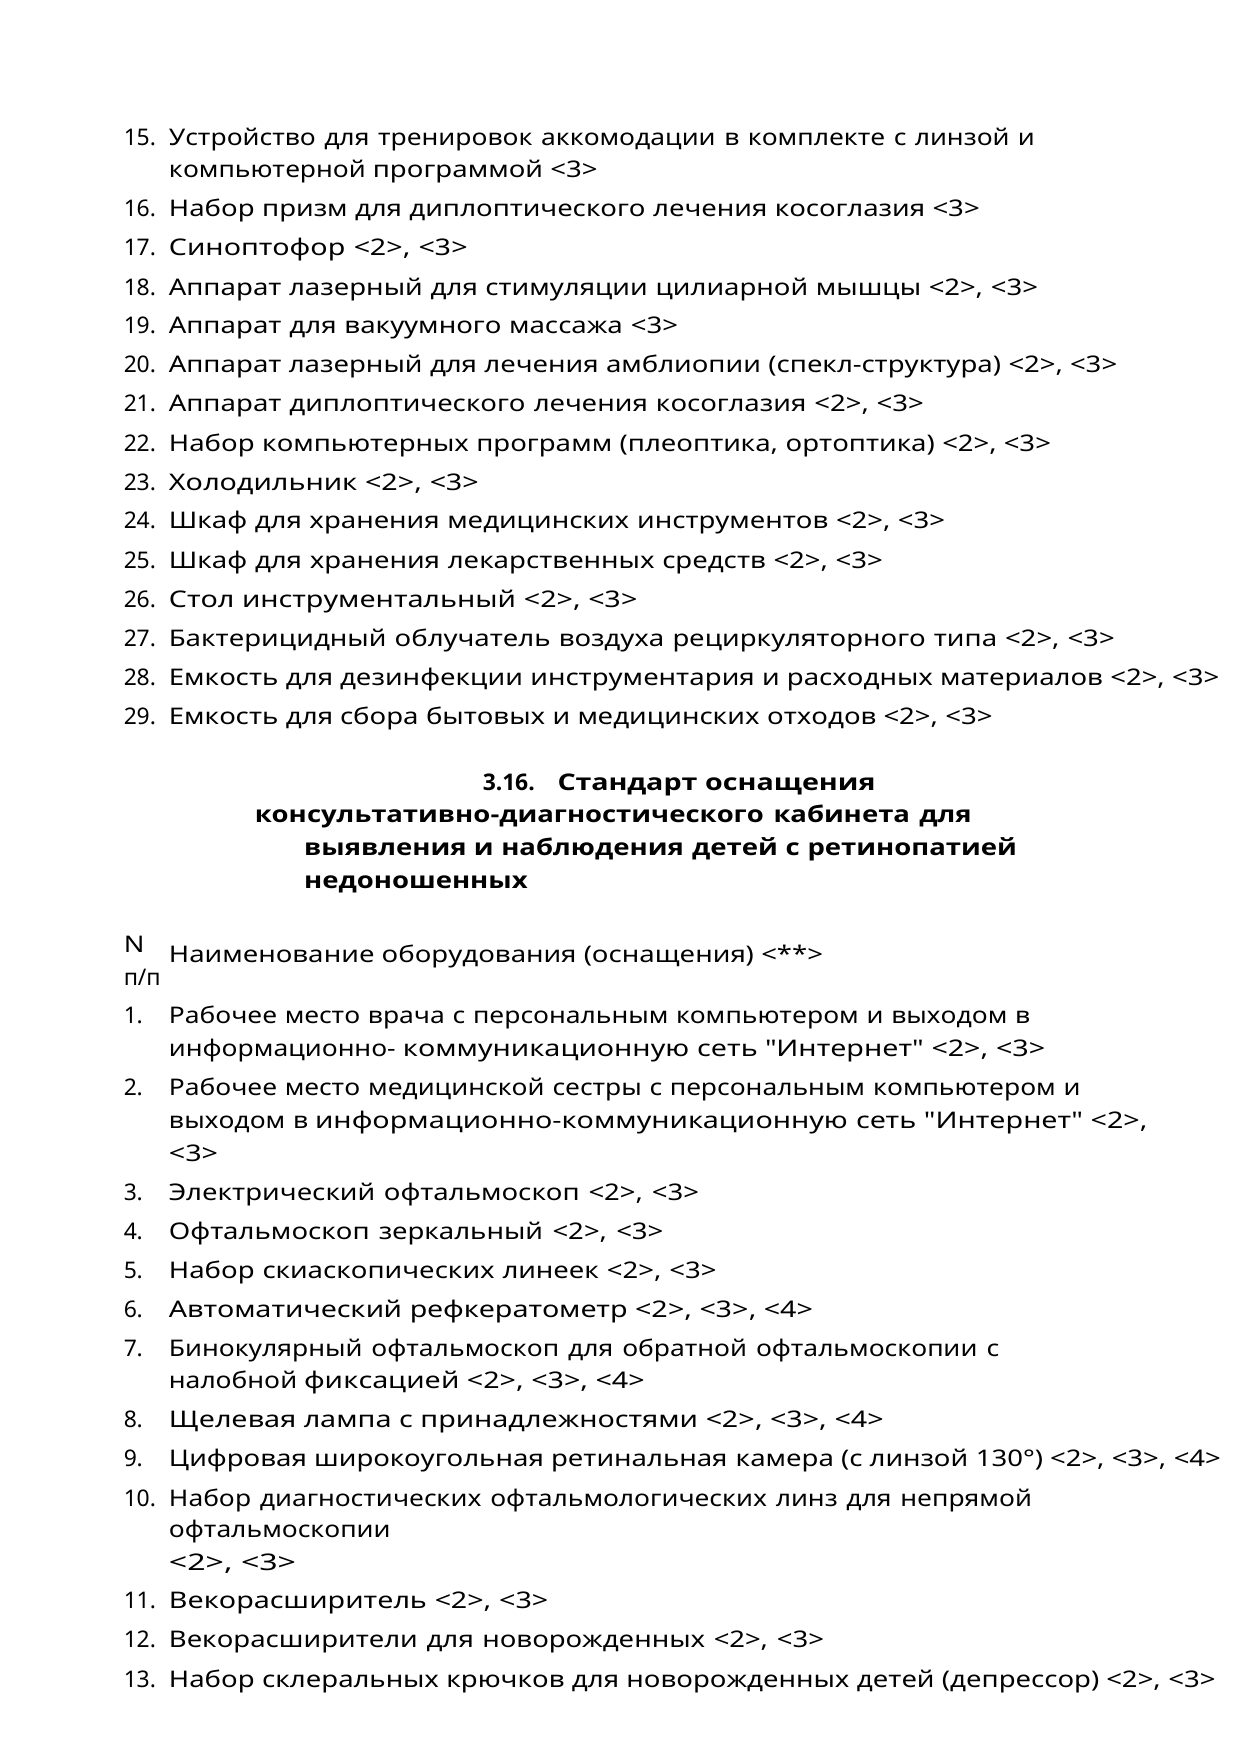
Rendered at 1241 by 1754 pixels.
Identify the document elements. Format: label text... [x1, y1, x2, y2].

list Набор призм для диплоптического лечения косоглазия <3> [123, 192, 1228, 224]
list Бактерицидный облучатель воздуха рециркуляторного типа <2>, <3> [123, 622, 1228, 653]
list Векорасширители для новорожденных <2>, <3> [123, 1623, 1228, 1655]
list Холодильник <2>, <3> [123, 465, 1228, 497]
list Аппарат диплоптического лечения косоглазия <2>, <3> [123, 387, 1228, 419]
list Векорасширитель <2>, <3> [123, 1584, 1228, 1616]
list Рабочее место врача с персональным компьютером и выходом в информационно- коммуникационную сеть "Интернет" <2>, <3> [123, 999, 1193, 1063]
list Аппарат лазерный для лечения амблиопии (спекл-структура) <2>, <3> [123, 348, 1228, 380]
list Аппарат лазерный для стимуляции цилиарной мышцы <2>, <3> [123, 270, 1228, 302]
list Бинокулярный офтальмоскоп для обратной офтальмоскопии с налобной фиксацией <2>, <3>, <4> [123, 1332, 1079, 1396]
list Шкаф для хранения медицинских инструментов <2>, <3> [123, 504, 1228, 536]
text <2>, <3> [169, 1545, 1228, 1577]
list Автоматический рефкератометр <2>, <3>, <4> [123, 1293, 1228, 1324]
text п/п [123, 960, 162, 992]
list Набор диагностических офтальмологических линз для непрямой офтальмоскопии [123, 1481, 1228, 1544]
list Цифровая широкоугольная ретинальная камера (с линзой 130°) <2>, <3>, <4> [123, 1442, 1228, 1474]
text консультативно-диагностического кабинета для выявления и наблюдения детей с ретинопатией недоношенных [254, 798, 1083, 895]
list Набор скиаскопических линеек <2>, <3> [123, 1254, 1228, 1285]
text N [123, 928, 162, 959]
list Электрический офтальмоскоп <2>, <3> [123, 1176, 1228, 1207]
list Стол инструментальный <2>, <3> [123, 582, 1228, 614]
list Набор компьютерных программ (плеоптика, ортоптика) <2>, <3> [123, 426, 1228, 458]
list Емкость для дезинфекции инструментария и расходных материалов <2>, <3> [123, 661, 1228, 692]
list Набор склеральных крючков для новорожденных детей (депрессор) <2>, <3> [123, 1662, 1228, 1694]
list Щелевая лампа с принадлежностями <2>, <3>, <4> [123, 1403, 1228, 1435]
subtitle Стандарт оснащения [483, 766, 1228, 797]
list Офтальмоскоп зеркальный <2>, <3> [123, 1215, 1228, 1246]
list Аппарат для вакуумного массажа <3> [123, 309, 1228, 341]
text Наименование оборудования (оснащения) <**> [169, 938, 1228, 969]
list Синоптофор <2>, <3> [123, 231, 1228, 263]
list Шкаф для хранения лекарственных средств <2>, <3> [123, 543, 1228, 575]
list Емкость для сбора бытовых и медицинских отходов <2>, <3> [123, 699, 1228, 731]
list Устройство для тренировок аккомодации в комплекте с линзой и компьютерной программой <3> [123, 121, 1178, 185]
list Рабочее место медицинской сестры с персональным компьютером и выходом в информационно-коммуникационную сеть "Интернет" <2>, <3> [123, 1071, 1165, 1168]
